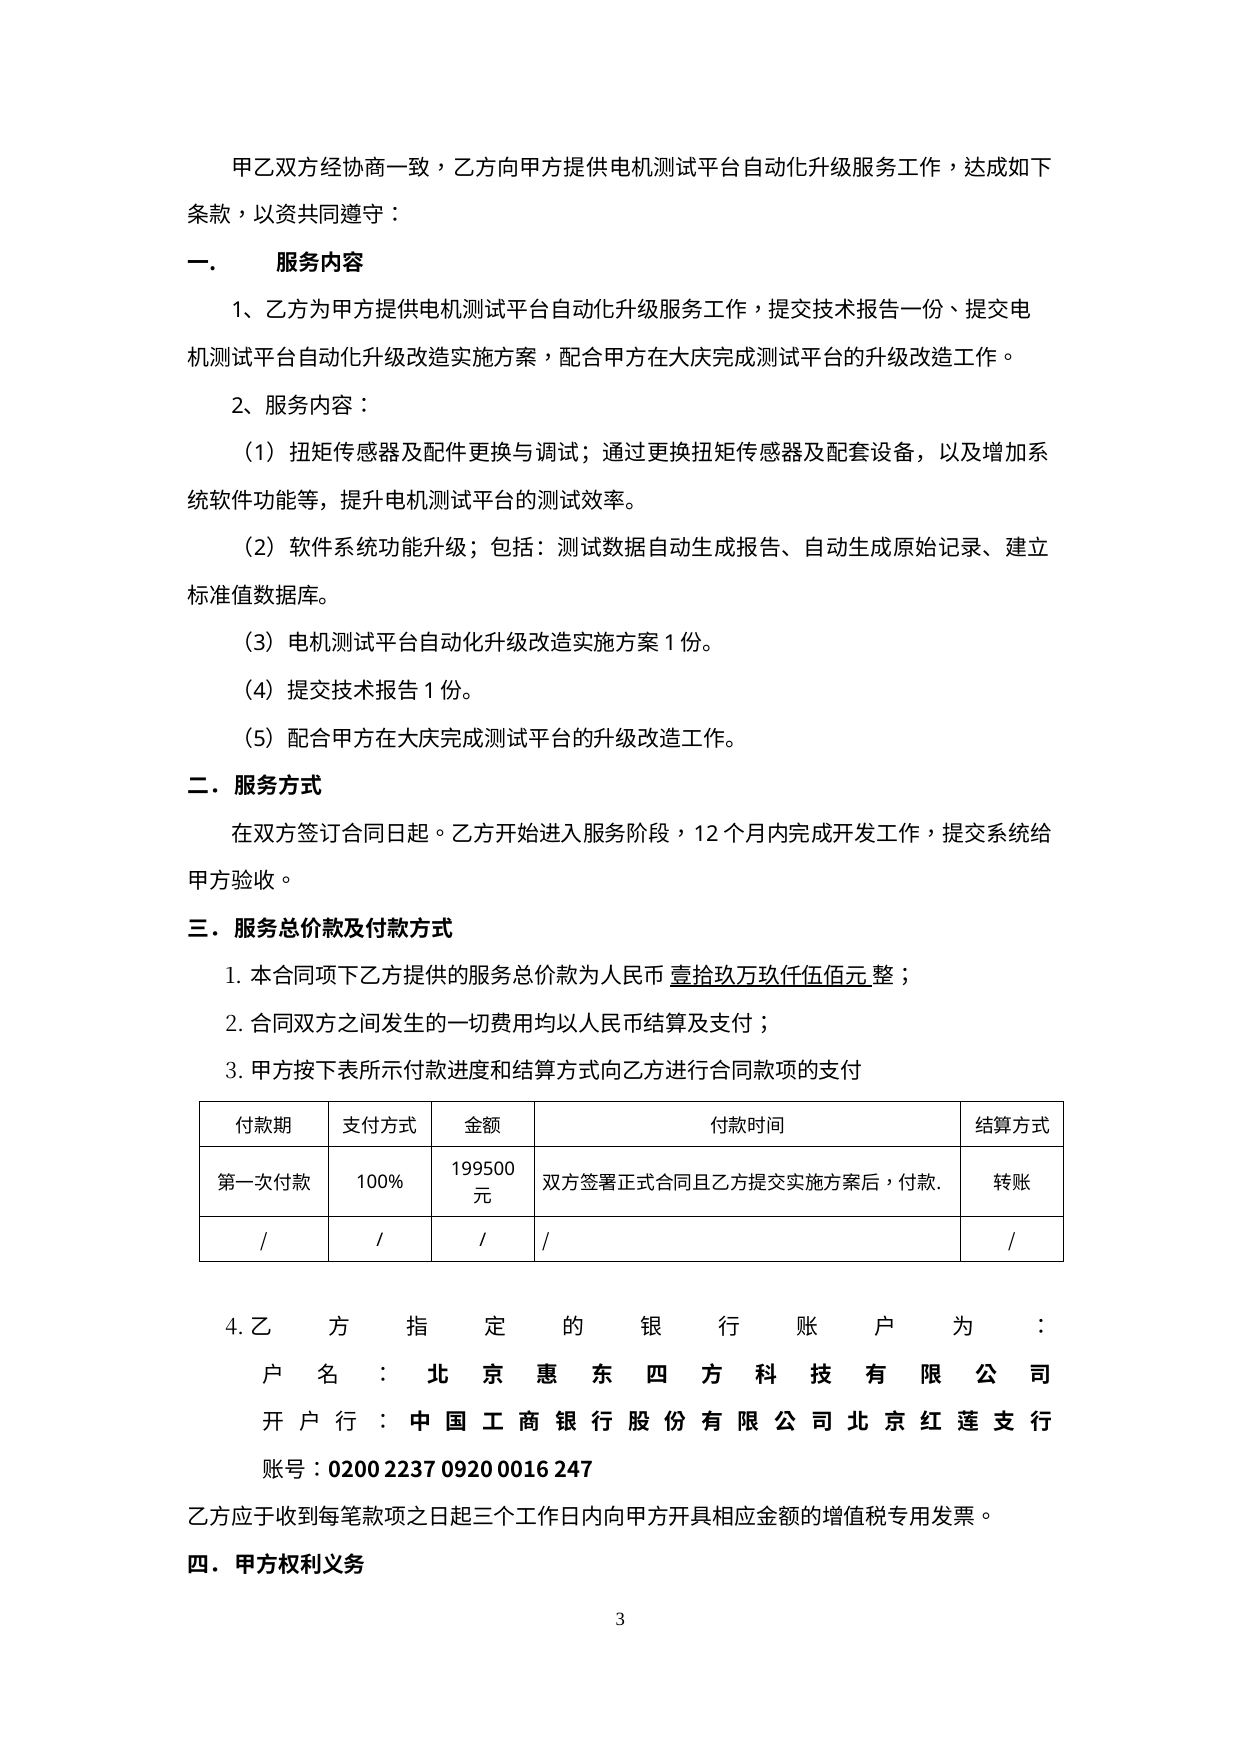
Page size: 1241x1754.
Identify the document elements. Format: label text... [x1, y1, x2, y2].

table_cell 199500元 [432, 1147, 534, 1216]
text （2）软件系统功能升级；包括：测试数据自动生成报告、自动生成原始记录、建立标准值数据库。 [187, 530, 1053, 609]
text （3）电机测试平台自动化升级改造实施方案1份。 [187, 625, 1053, 657]
text 在双方签订合同日起。乙方开始进入服务阶段，12个月内完成开发工作，提交系统给甲方验收。 [187, 816, 1053, 895]
table_cell 100% [329, 1147, 431, 1216]
table_header 付款期 [200, 1102, 328, 1146]
list 甲方按下表所示付款进度和结算方式向乙方进行合同款项的支付 [225, 1053, 1053, 1085]
list 本合同项下乙方提供的服务总价款为人民币 壹拾玖万玖仟伍佰元 整； [225, 958, 1053, 990]
table_cell / [535, 1217, 960, 1261]
table_header 金额 [432, 1102, 534, 1146]
list 甲方权利义务 [187, 1547, 1053, 1578]
list 服务内容 [187, 245, 1053, 277]
text （5）配合甲方在大庆完成测试平台的升级改造工作。 [187, 721, 1053, 752]
text 甲乙双方经协商一致，乙方向甲方提供电机测试平台自动化升级服务工作，达成如下条款，以资共同遵守： [187, 150, 1053, 229]
text （1）扭矩传感器及配件更换与调试；通过更换扭矩传感器及配套设备，以及增加系统软件功能等，提升电机测试平台的测试效率。 [187, 435, 1053, 514]
table_cell / [329, 1217, 431, 1261]
text 2、服务内容： [187, 388, 1053, 419]
list 服务总价款及付款方式 [187, 911, 1053, 942]
table_header 结算方式 [961, 1102, 1063, 1146]
table_cell / [961, 1217, 1063, 1261]
table_header 付款时间 [535, 1102, 960, 1146]
list 乙方指定的银行账户为： 户名：北京惠东四方科技有限公司 开户行：中国工商银行股份有限公司北京红莲支行 账号：0200 2237 0920 0016 247 [225, 1309, 1053, 1483]
table_cell 转账 [961, 1147, 1063, 1216]
table_cell / [200, 1217, 328, 1261]
table_cell / [432, 1217, 534, 1261]
list 合同双方之间发生的一切费用均以人民币结算及支付； [225, 1006, 1053, 1037]
text 1、乙方为甲方提供电机测试平台自动化升级服务工作，提交技术报告一份、提交电机测试平台自动化升级改造实施方案，配合甲方在大庆完成测试平台的升级改造工作。 [187, 292, 1053, 372]
table_cell 双方签署正式合同且乙方提交实施方案后，付款. [535, 1147, 960, 1216]
table_header 支付方式 [329, 1102, 431, 1146]
text 乙方应于收到每笔款项之日起三个工作日内向甲方开具相应金额的增值税专用发票。 [187, 1499, 1053, 1531]
table_cell 第一次付款 [200, 1147, 328, 1216]
text （4）提交技术报告1份。 [187, 673, 1053, 705]
list 服务方式 [187, 768, 1053, 800]
